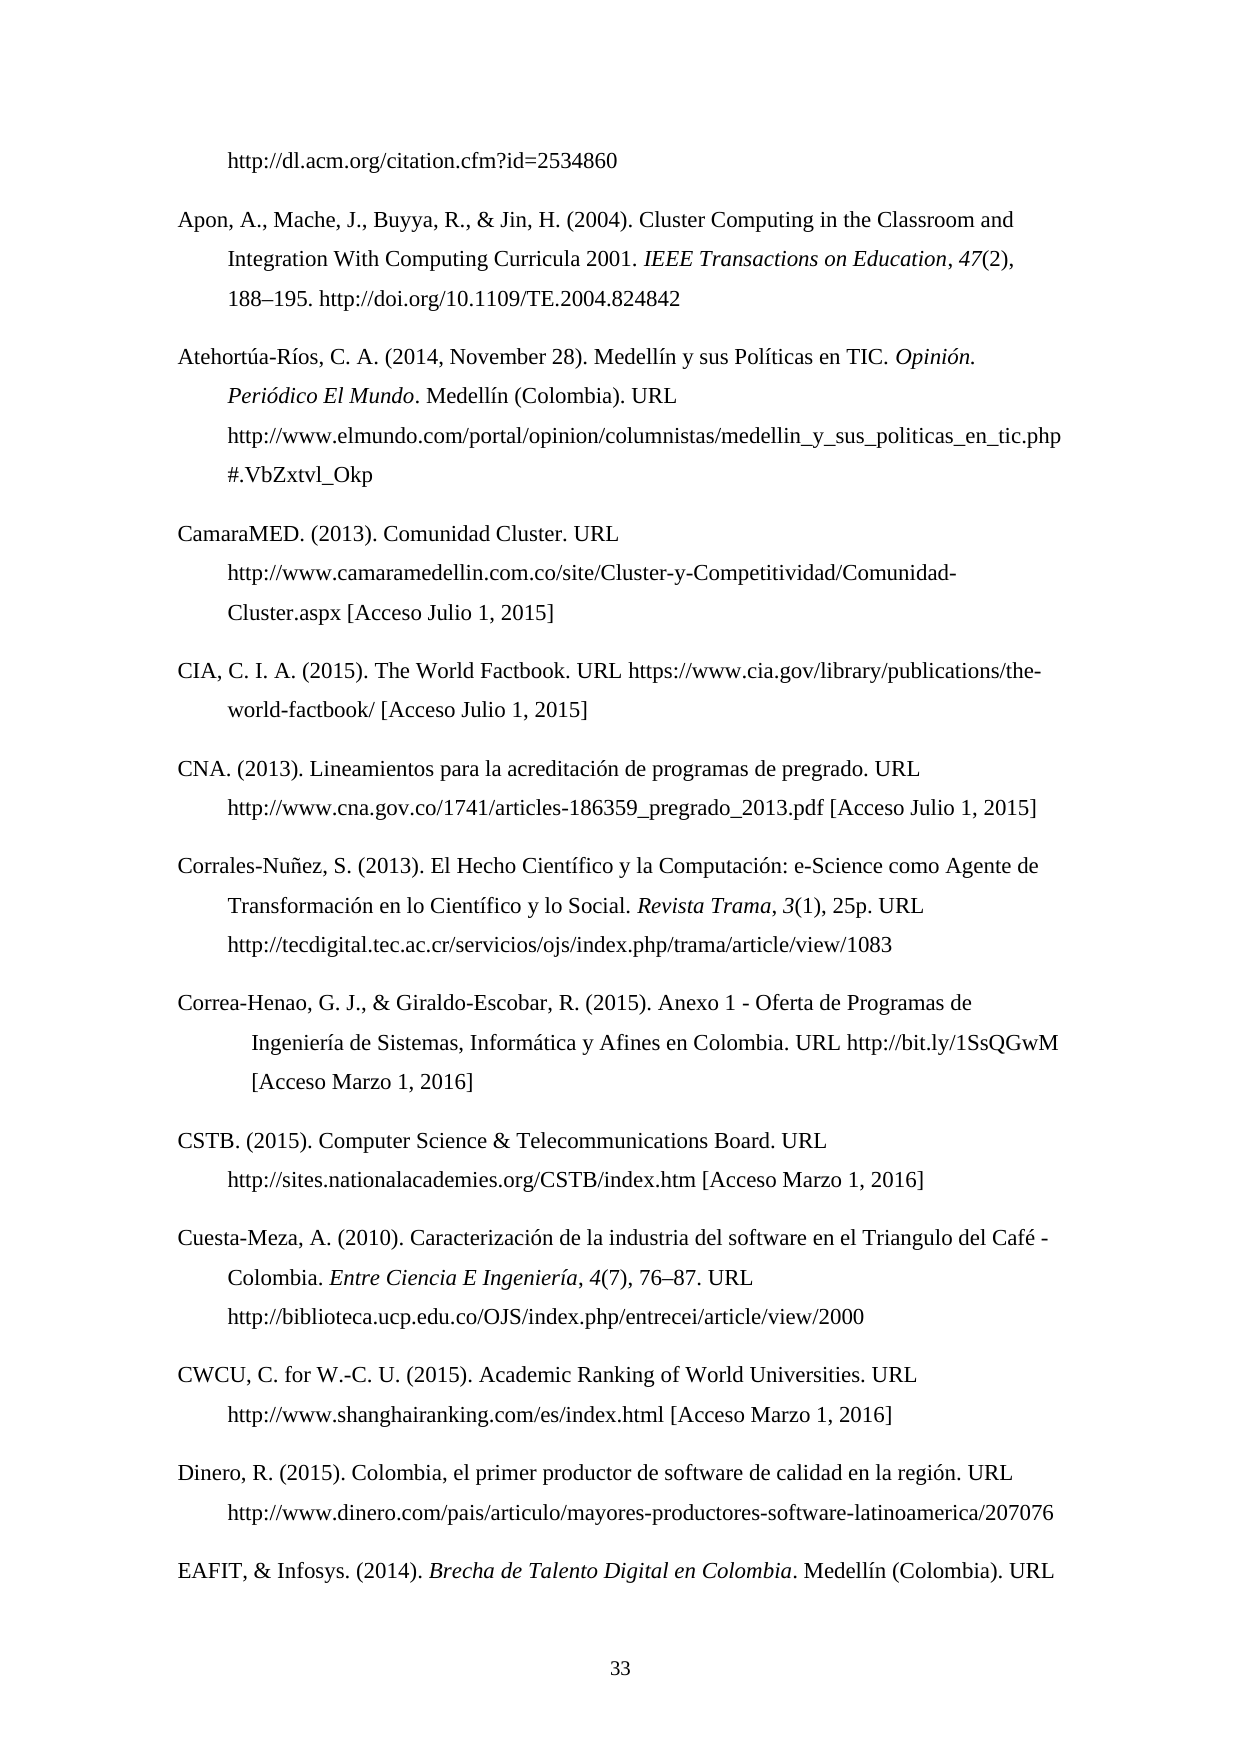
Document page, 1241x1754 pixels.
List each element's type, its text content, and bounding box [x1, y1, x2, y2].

text Corrales-Nuñez, S. (2013). El Hecho Científico y la Computación: e-Science como Agente de Transformación en lo Científico y lo Social. Revista Trama, 3(1), 25p. URL http://tecdigital.tec.ac.cr/servicios/ojs/index.php/trama/article/view/1083 [177, 852, 1063, 958]
text Atehortúa-Ríos, C. A. (2014, November 28). Medellín y sus Políticas en TIC. Opinión. Periódico El Mundo. Medellín (Colombia). URL http://www.elmundo.com/portal/opinion/columnistas/medellin_y_sus_politicas_en_tic.php#.VbZxtvl_Okp [177, 343, 1063, 488]
text Dinero, R. (2015). Colombia, el primer productor de software de calidad en la región. URL http://www.dinero.com/pais/articulo/mayores-productores-software-latinoamerica/207076 [177, 1459, 1063, 1525]
text Correa-Henao, G. J., & Giraldo-Escobar, R. (2015). Anexo 1 - Oferta de Programas de Ingeniería de Sistemas, Informática y Afines en Colombia. URL http://bit.ly/1SsQGwM [Acceso Marzo 1, 2016] [177, 989, 1063, 1095]
text CSTB. (2015). Computer Science & Telecommunications Board. URL http://sites.nationalacademies.org/CSTB/index.htm [Acceso Marzo 1, 2016] [177, 1127, 1063, 1192]
text CamaraMED. (2013). Comunidad Cluster. URL http://www.camaramedellin.com.co/site/Cluster-y-Competitividad/Comunidad-Cluster.aspx [Acceso Julio 1, 2015] [177, 520, 1063, 625]
text CIA, C. I. A. (2015). The World Factbook. URL https://www.cia.gov/library/publications/the-world-factbook/ [Acceso Julio 1, 2015] [177, 657, 1063, 723]
text Apon, A., Mache, J., Buyya, R., & Jin, H. (2004). Cluster Computing in the Classroom and Integration With Computing Curricula 2001. IEEE Transactions on Education, 47(2), 188–195. http://doi.org/10.1109/TE.2004.824842 [177, 206, 1063, 311]
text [177, 148, 1063, 174]
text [177, 1557, 1063, 1583]
text Cuesta-Meza, A. (2010). Caracterización de la industria del software en el Triangulo del Café - Colombia. Entre Ciencia E Ingeniería, 4(7), 76–87. URL http://biblioteca.ucp.edu.co/OJS/index.php/entrecei/article/view/2000 [177, 1224, 1063, 1330]
text CWCU, C. for W.-C. U. (2015). Academic Ranking of World Universities. URL http://www.shanghairanking.com/es/index.html [Acceso Marzo 1, 2016] [177, 1362, 1063, 1427]
text CNA. (2013). Lineamientos para la acreditación de programas de pregrado. URL http://www.cna.gov.co/1741/articles-186359_pregrado_2013.pdf [Acceso Julio 1, 2015] [177, 754, 1063, 820]
